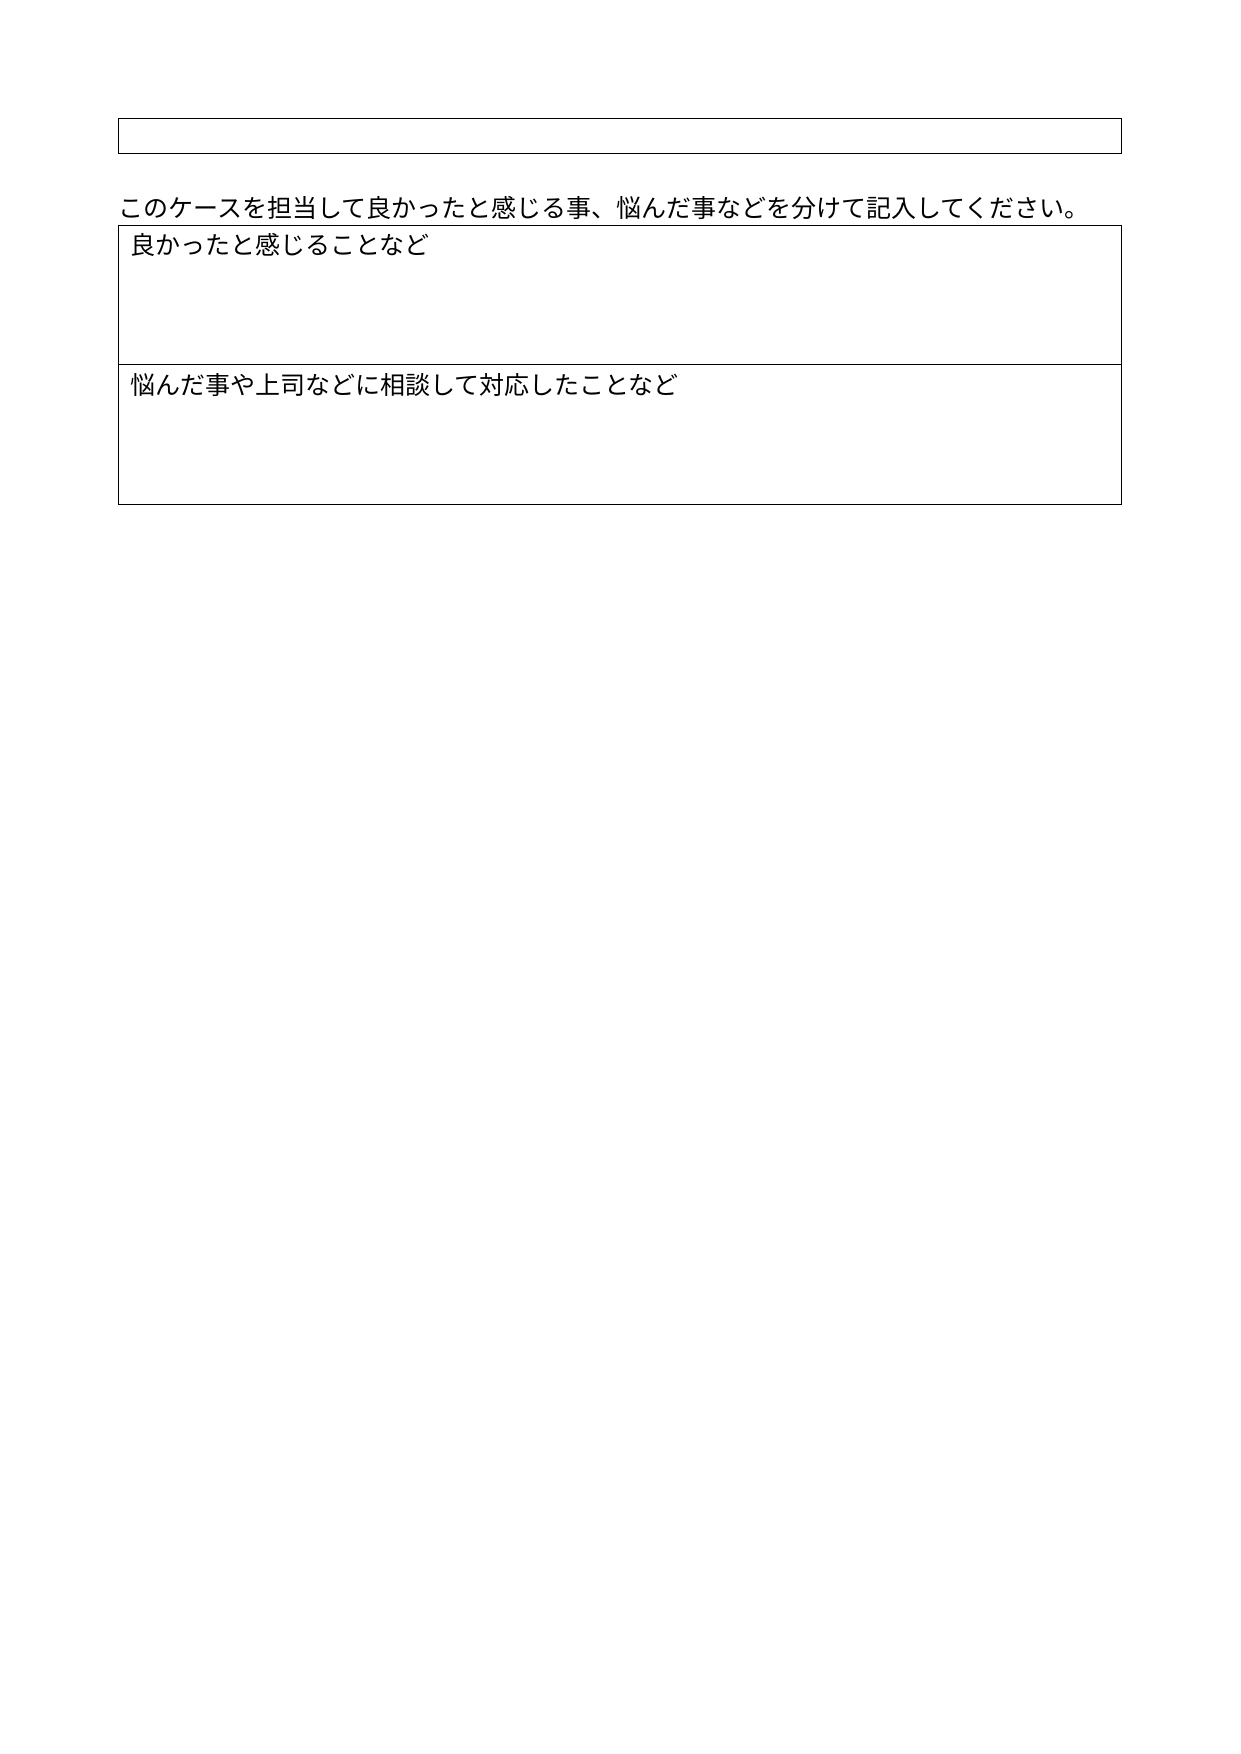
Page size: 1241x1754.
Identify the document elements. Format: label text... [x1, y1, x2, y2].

table_header [119, 119, 1121, 153]
table_cell 悩んだ事や上司などに相談して対応したことなど [119, 365, 1121, 503]
text このケースを担当して良かったと感じる事、悩んだ事などを分けて記入してください。 [118, 188, 1122, 224]
table_header 良かったと感じることなど [119, 226, 1121, 364]
